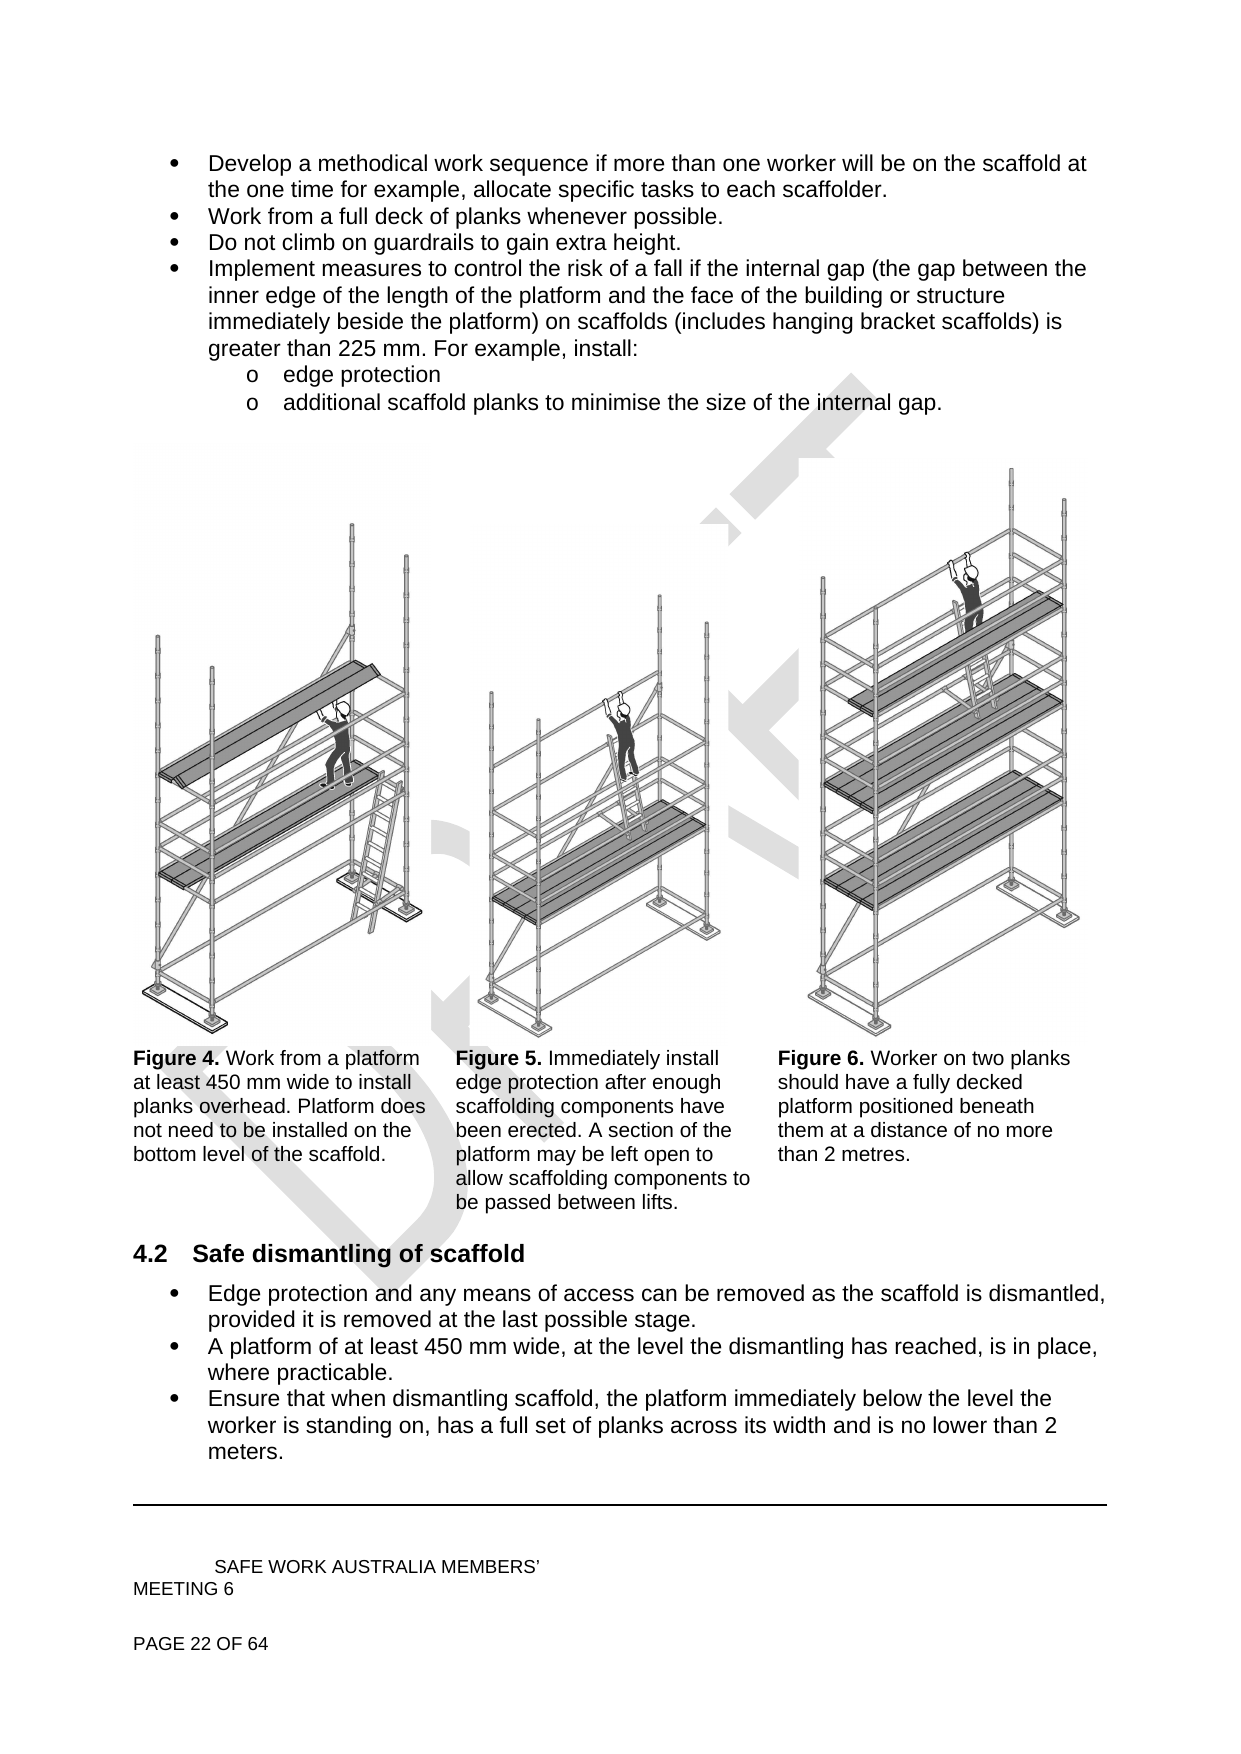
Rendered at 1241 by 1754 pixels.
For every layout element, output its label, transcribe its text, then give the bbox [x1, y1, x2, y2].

list A platform of at least 450 mm wide, at the level the dismantling has reached, is in place, where practicable. [170, 1333, 1107, 1385]
list Edge protection and any means of access can be removed as the scaffold is dismantled, provided it is removed at the last possible stage. [170, 1280, 1107, 1333]
picture [469, 524, 729, 1046]
list Ensure that when dismantling scaffold, the platform immediately below the level the worker is standing on, has a full set of planks across its width and is no lower than 2 meters. [170, 1385, 1107, 1464]
list Do not climb on guardrails to gain extra height. [170, 229, 1107, 255]
table_header Figure 5. Immediately install edge protection after enough scaffolding components have been erected. A section of the platform may be left open to allow scaffolding components to be passed between lifts. [444, 1046, 766, 1214]
list Implement measures to control the risk of a fall if the internal gap (the gap between the inner edge of the length of the platform and the face of the building or structure immediately beside the platform) on scaffolds (includes hanging bracket scaffolds) is greater than 225 mm. For example, install: [170, 255, 1107, 361]
list Work from a full deck of planks whenever possible. [170, 203, 1107, 229]
table_header Figure 4. Work from a platform at least 450 mm wide to install planks overhead. Platform does not need to be installed on the bottom level of the scaffold. [122, 1046, 444, 1214]
subtitle Safe dismantling of scaffold [133, 1239, 1107, 1267]
table_header Figure 6. Worker on two planks should have a fully decked platform positioned beneath them at a distance of no more than 2 metres. [766, 1046, 1089, 1214]
list Develop a methodical work sequence if more than one worker will be on the scaffold at the one time for example, allocate specific tasks to each scaffolder. [170, 150, 1107, 203]
picture [798, 458, 1089, 1046]
list additional scaffold planks to minimise the size of the internal gap. [245, 389, 1107, 417]
list edge protection [245, 361, 1107, 389]
picture [132, 443, 432, 1046]
